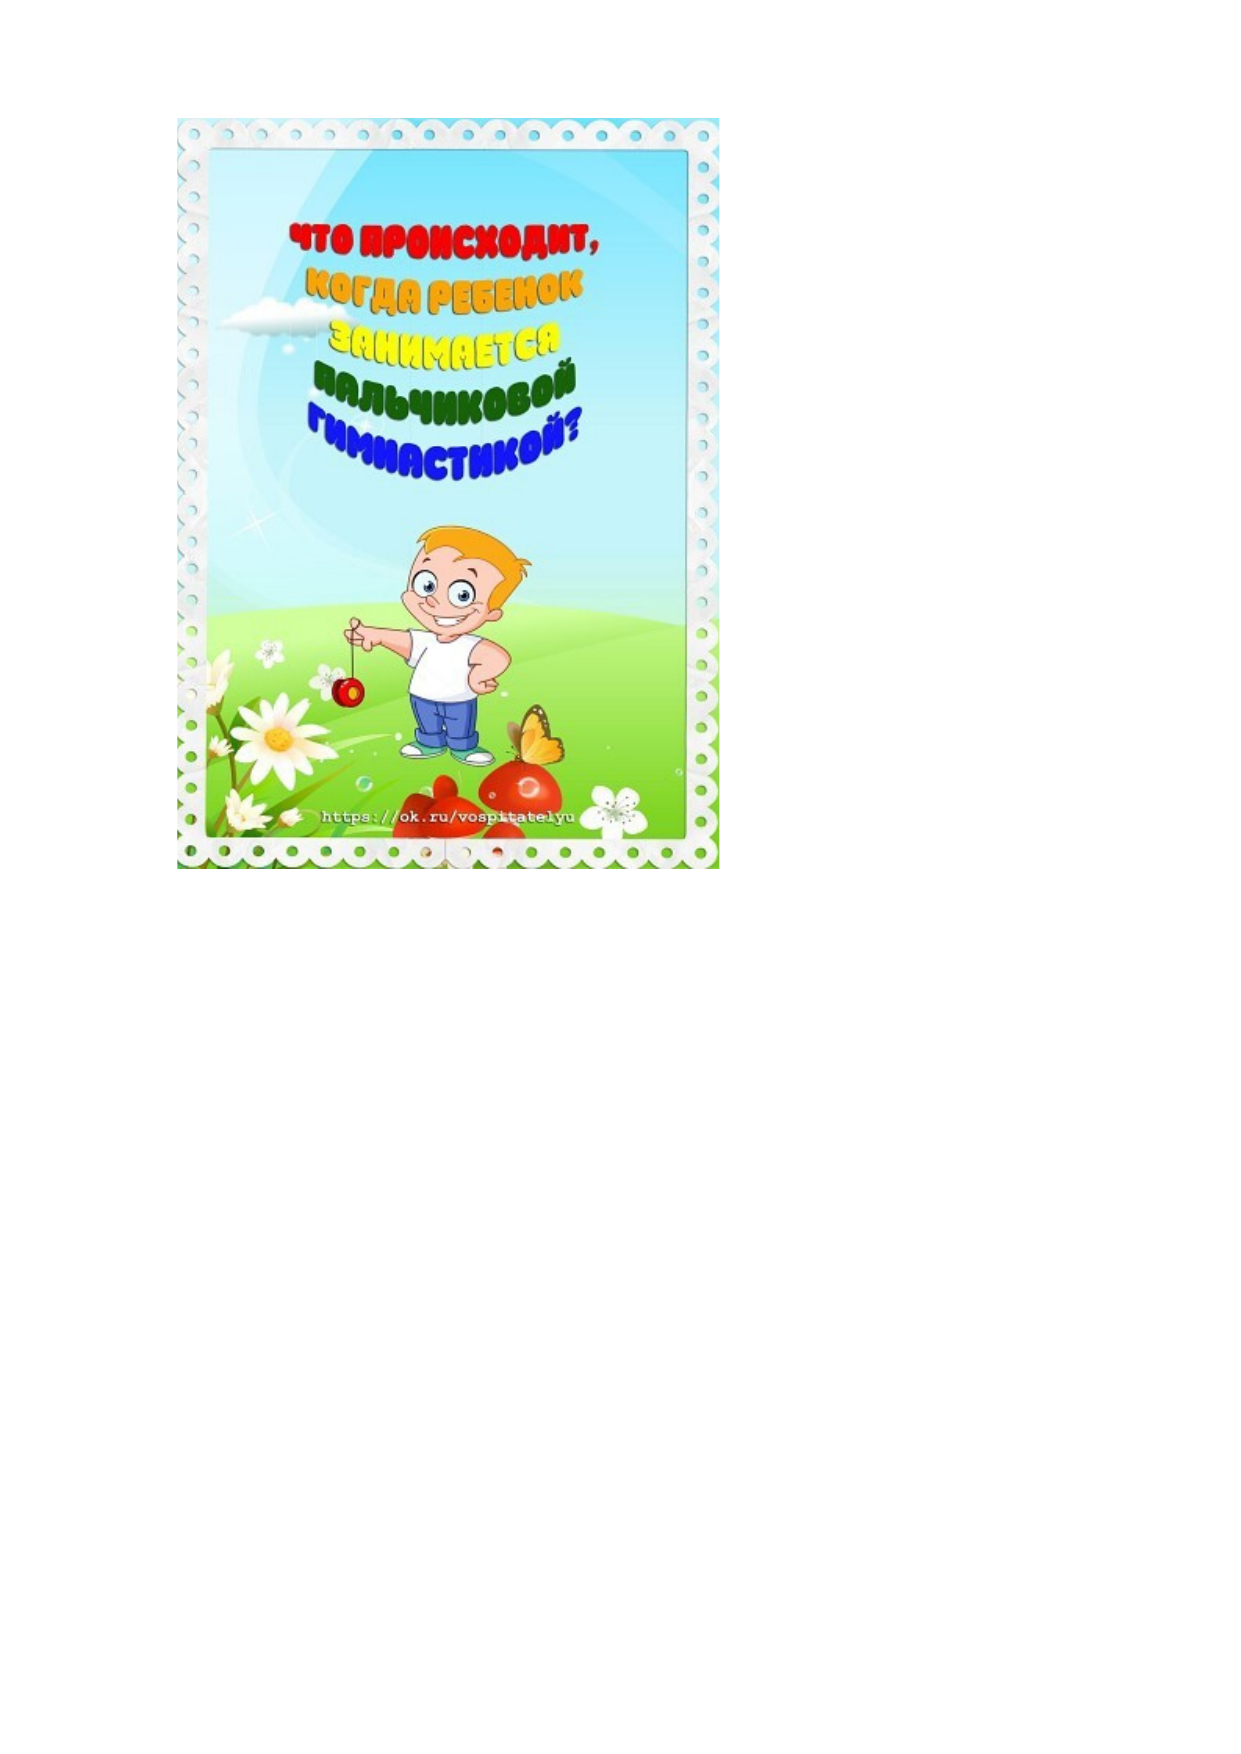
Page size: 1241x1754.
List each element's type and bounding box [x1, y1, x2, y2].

picture [177, 118, 720, 869]
